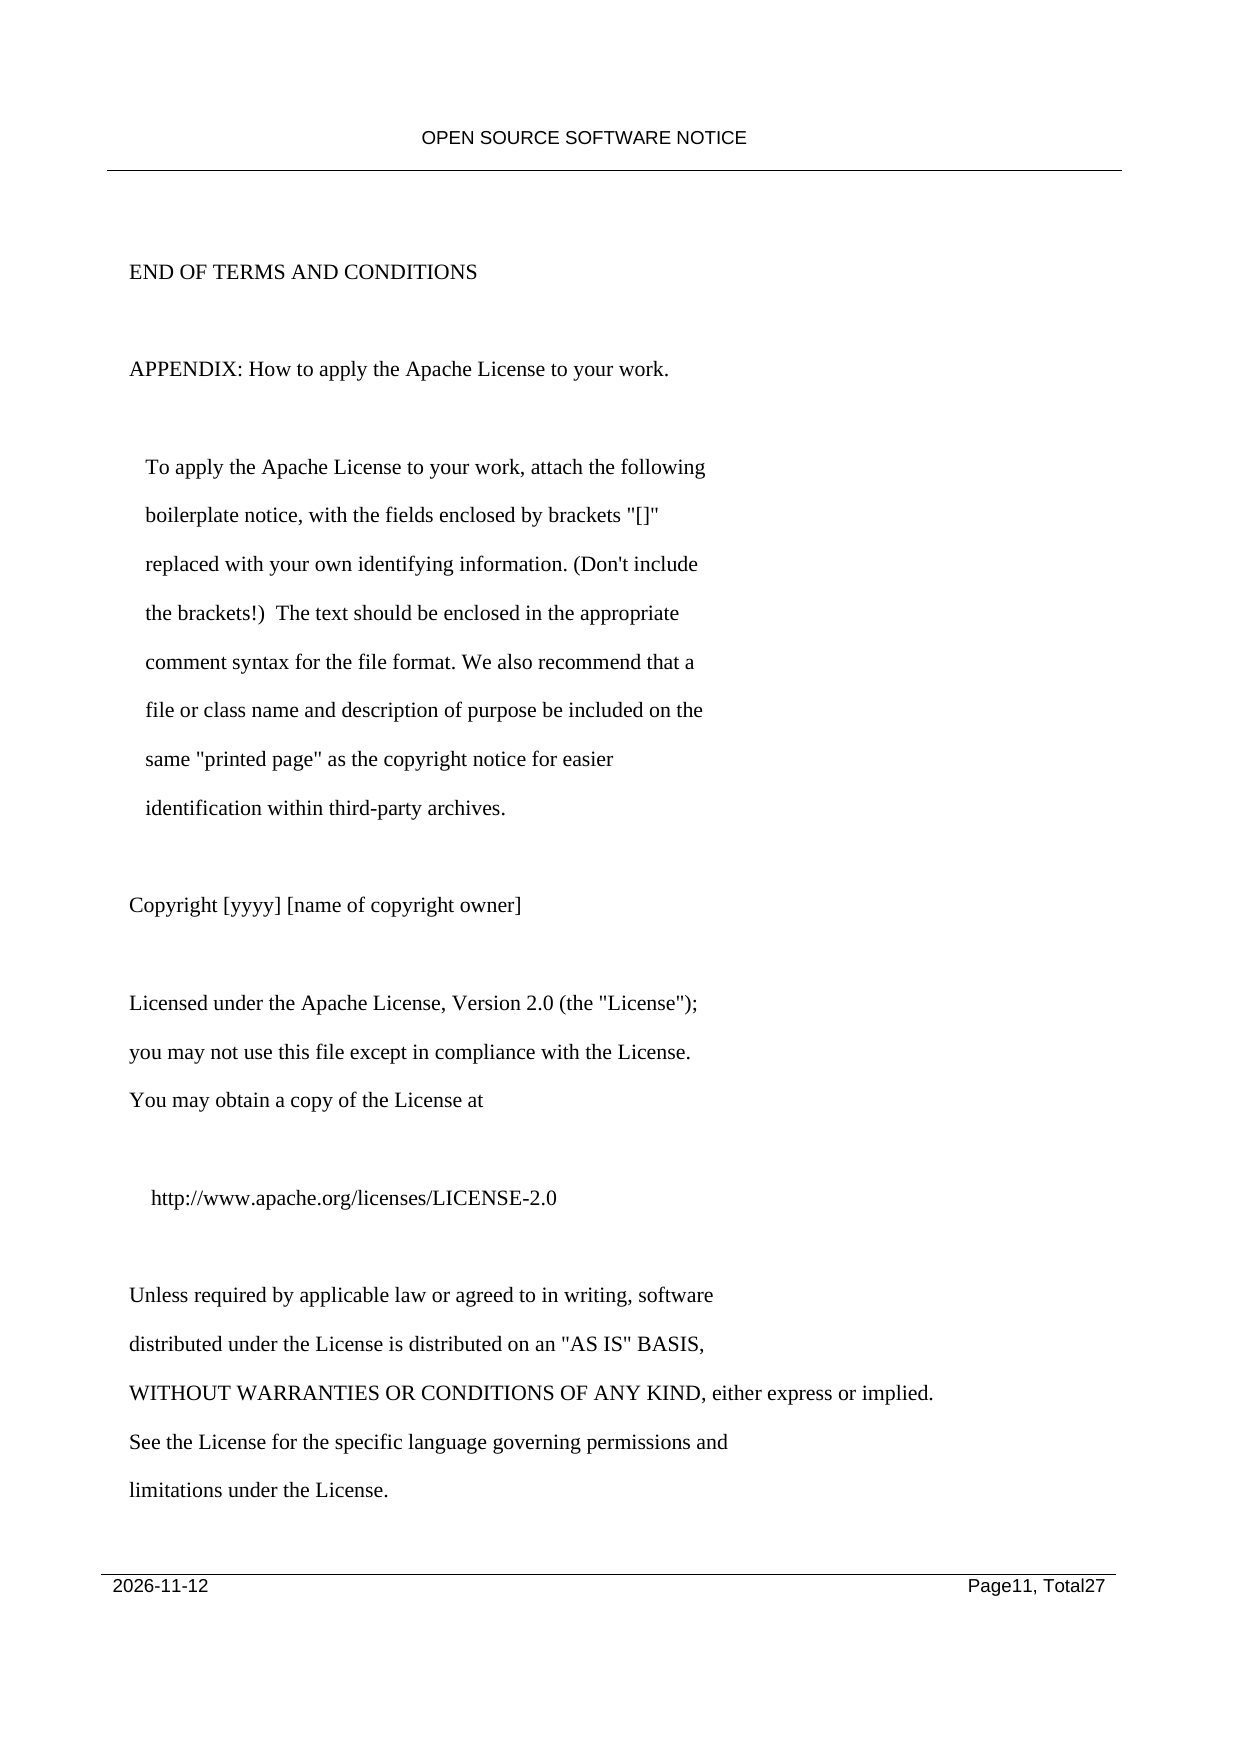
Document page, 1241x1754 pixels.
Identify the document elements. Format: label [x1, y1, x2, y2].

text [112, 206, 1128, 1506]
